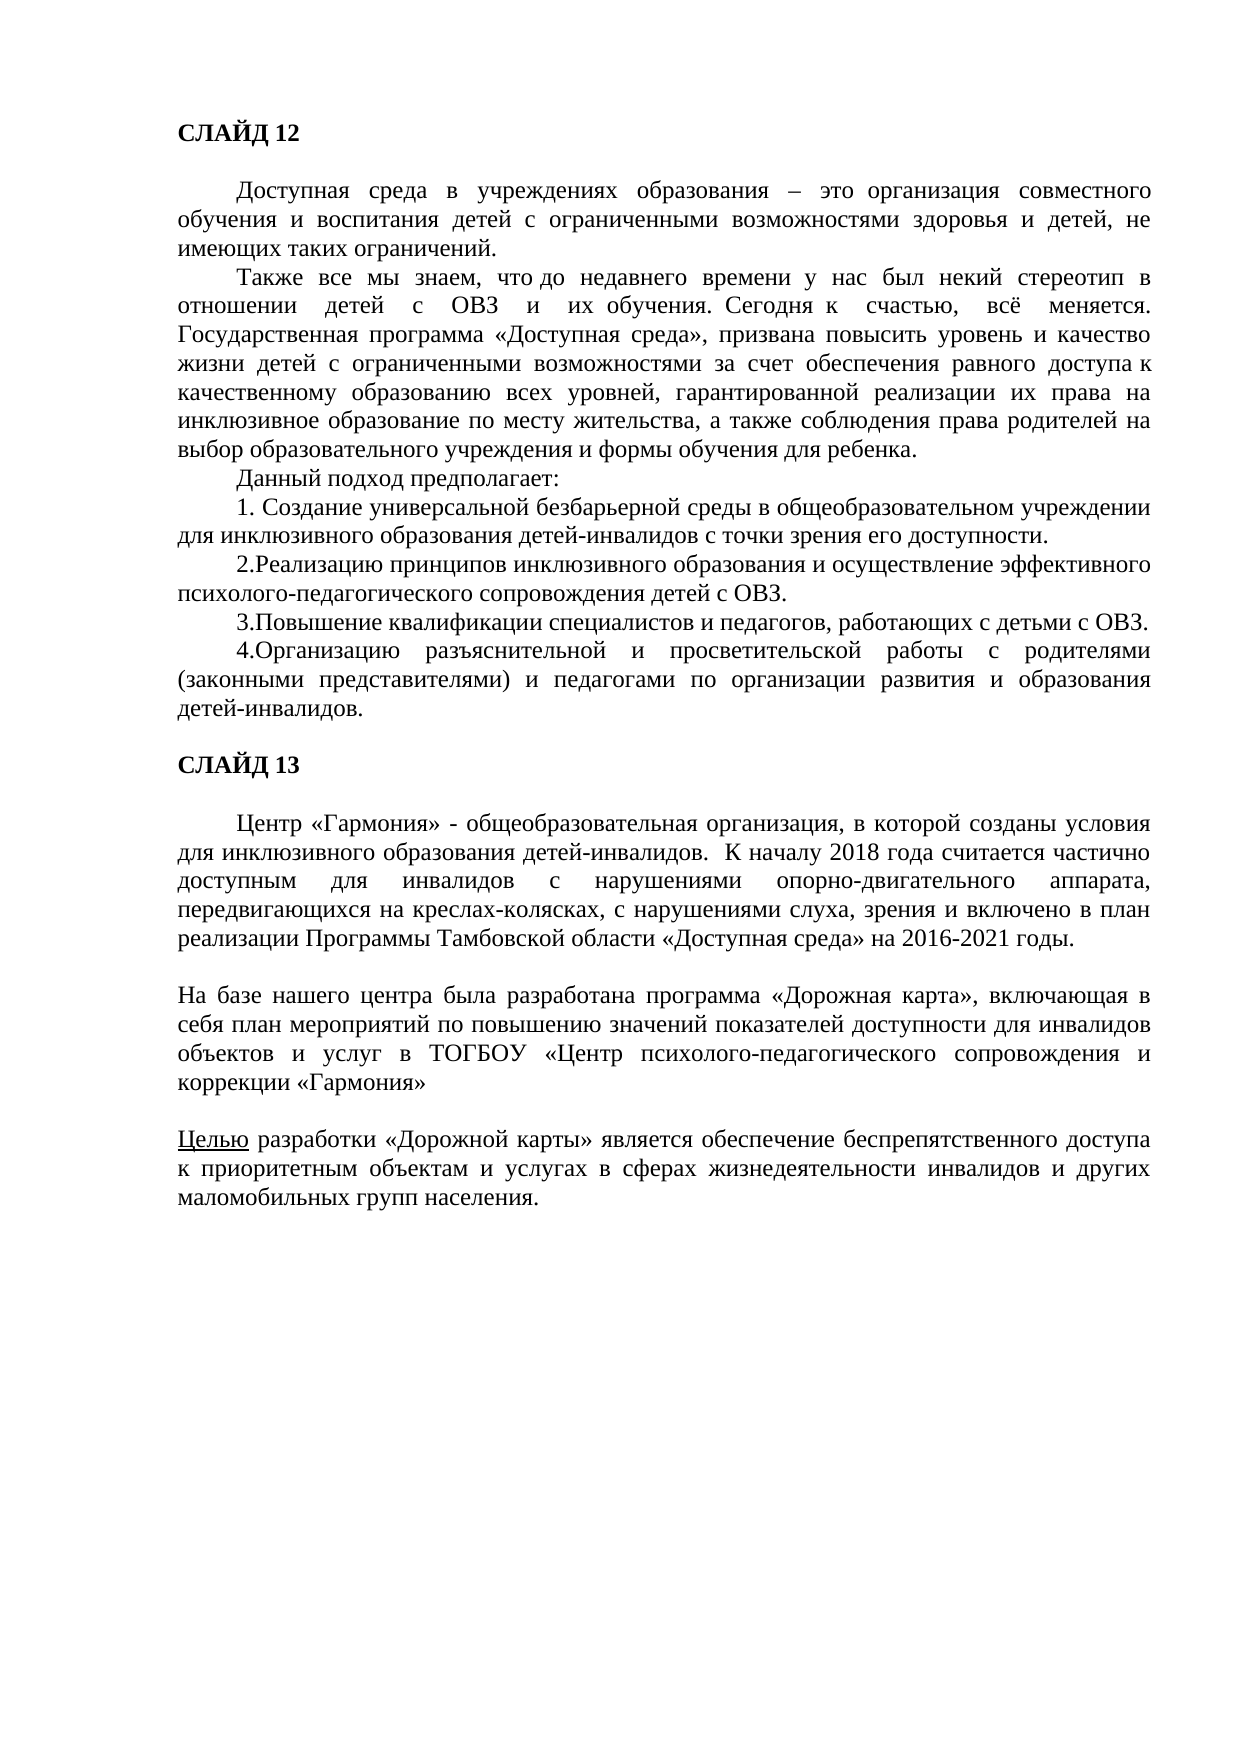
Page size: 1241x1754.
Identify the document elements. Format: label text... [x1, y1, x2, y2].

text 1. Создание универсальной безбарьерной среды в общеобразовательном учреждении для инклюзивного образования детей-инвалидов с точки зрения его доступности. [177, 492, 1152, 549]
text Данный подход предполагает: [177, 463, 1152, 492]
text Доступная среда в учреждениях образования – это организация совместного обучения и воспитания детей с ограниченными возможностями здоровья и детей, не имеющих таких ограничений. [177, 176, 1152, 262]
text Центр «Гармония» - общеобразовательная организация, в которой созданы условия для инклюзивного образования детей-инвалидов. К началу 2018 года считается частично доступным для инвалидов с нарушениями опорно-двигательного аппарата, передвигающихся на креслах-колясках, с нарушениями слуха, зрения и включено в план реализации Программы Тамбовской области «Доступная среда» на 2016-2021 годы. [177, 808, 1152, 952]
text 3.Повышение квалификации специалистов и педагогов, работающих с детьми с ОВЗ. [177, 607, 1152, 636]
text 4.Организацию разъяснительной и просветительской работы с родителями (законными представителями) и педагогами по организации развития и образования детей-инвалидов. [177, 636, 1152, 722]
text СЛАЙД 13 [177, 751, 1152, 779]
text СЛАЙД 12 [177, 118, 1152, 147]
text Целью разработки «Дорожной карты» является обеспечение беспрепятственного доступа к приоритетным объектам и услугах в сферах жизнедеятельности инвалидов и других маломобильных групп населения. [177, 1124, 1152, 1211]
text На базе нашего центра была разработана программа «Дорожная карта», включающая в себя план мероприятий по повышению значений показателей доступности для инвалидов объектов и услуг в ТОГБОУ «Центр психолого-педагогического сопровождения и коррекции «Гармония» [177, 981, 1152, 1096]
text 2.Реализацию принципов инклюзивного образования и осуществление эффективного психолого-педагогического сопровождения детей с ОВЗ. [177, 549, 1152, 607]
text Также все мы знаем, что до недавнего времени у нас был некий стереотип в отношении детей с ОВЗ и их обучения. Сегодня к счастью, всё меняется. Государственная программа «Доступная среда», призвана повысить уровень и качество жизни детей с ограниченными возможностями за счет обеспечения равного доступа к качественному образованию всех уровней, гарантированной реализации их права на инклюзивное образование по месту жительства, а также соблюдения права родителей на выбор образовательного учреждения и формы обучения для ребенка. [177, 262, 1152, 463]
